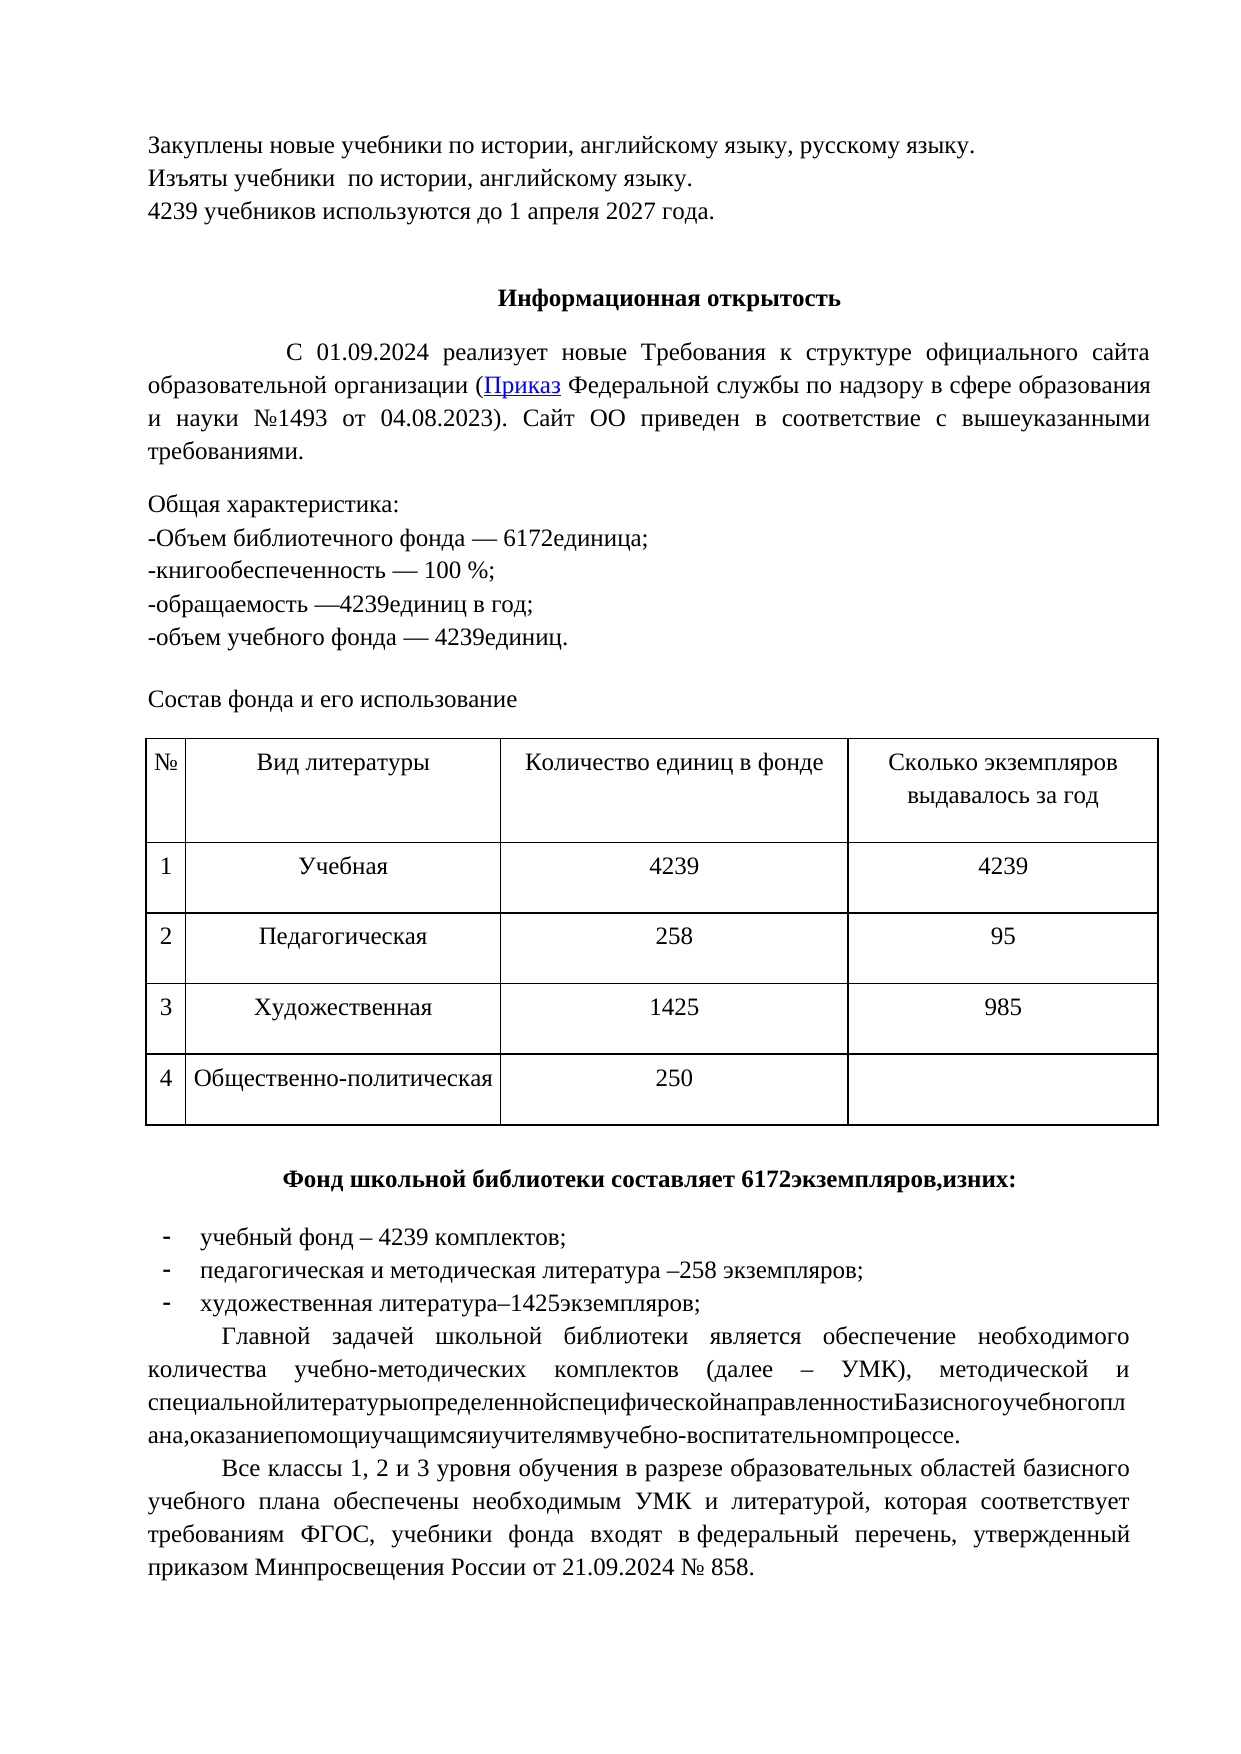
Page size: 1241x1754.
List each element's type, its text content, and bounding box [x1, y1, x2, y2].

table_header № [147, 739, 185, 841]
table_cell 4 [147, 1055, 185, 1124]
text Общая характеристика: [148, 489, 1152, 518]
table_cell [849, 1055, 1157, 1124]
text Состав фонда и его использование [148, 684, 1152, 713]
table_cell 3 [147, 984, 185, 1053]
table_cell 250 [501, 1055, 847, 1124]
table_header Сколько экземпляров выдавалось за год [849, 739, 1157, 841]
text -Объем библиотечного фонда — 6172единица; [148, 523, 1133, 551]
table_cell Педагогическая [186, 914, 500, 983]
table_cell Учебная [186, 843, 500, 912]
table_cell 4239 [849, 843, 1157, 912]
text -книгообеспеченность — 100 %; [148, 556, 1133, 584]
table_cell Художественная [186, 984, 500, 1053]
table_header Количество единиц в фонде [501, 739, 847, 841]
text Информационная открытость [148, 283, 1152, 312]
table_cell 4239 [501, 843, 847, 912]
text Фонд школьной библиотеки составляет 6172экземпляров,изних: [148, 1164, 1152, 1193]
table_cell 1425 [501, 984, 847, 1053]
text Изъяты учебники по истории, английскому языку. [148, 163, 1152, 192]
table_cell 1 [147, 843, 185, 912]
text Главной задачей школьной библиотеки является обеспечение необходимого количества учебно-методических комплектов (далее – УМК), методической и специальнойлитературыопределеннойспецифическойнаправленностиБазисногоучебногоплана,оказаниепомощиучащимсяиучителямвучебно-воспитательномпроцессе. [148, 1321, 1130, 1448]
list художественная литература–1425экземпляров; [162, 1288, 1152, 1316]
table_cell 258 [501, 914, 847, 983]
text С 01.09.2024 реализует новые Требования к структуре официального сайта образовательной организации (Приказ Федеральной службы по надзору в сфере образования и науки №1493 от 04.08.2023). Сайт ОО приведен в соответствие с вышеуказанными требованиями. [148, 337, 1152, 464]
list педагогическая и методическая литература –258 экземпляров; [162, 1255, 1152, 1283]
table_cell Общественно-политическая [186, 1055, 500, 1124]
text -объем учебного фонда — 4239единиц. [148, 622, 1133, 650]
text 4239 учебников используются до 1 апреля 2027 года. [148, 196, 1152, 225]
table_cell 2 [147, 914, 185, 983]
table_header Вид литературы [186, 739, 500, 841]
table_cell 95 [849, 914, 1157, 983]
text -обращаемость —4239единиц в год; [148, 589, 1133, 617]
list учебный фонд – 4239 комплектов; [162, 1222, 1152, 1250]
text Все классы 1, 2 и 3 уровня обучения в разрезе образовательных областей базисного учебного плана обеспечены необходимым УМК и литературой, которая соответствует требованиям ФГОС, учебники фонда входят в федеральный перечень, утвержденный приказом Минпросвещения России от 21.09.2024 № 858. [148, 1453, 1130, 1581]
table_cell 985 [849, 984, 1157, 1053]
text Закуплены новые учебники по истории, английскому языку, русскому языку. [148, 130, 1152, 159]
